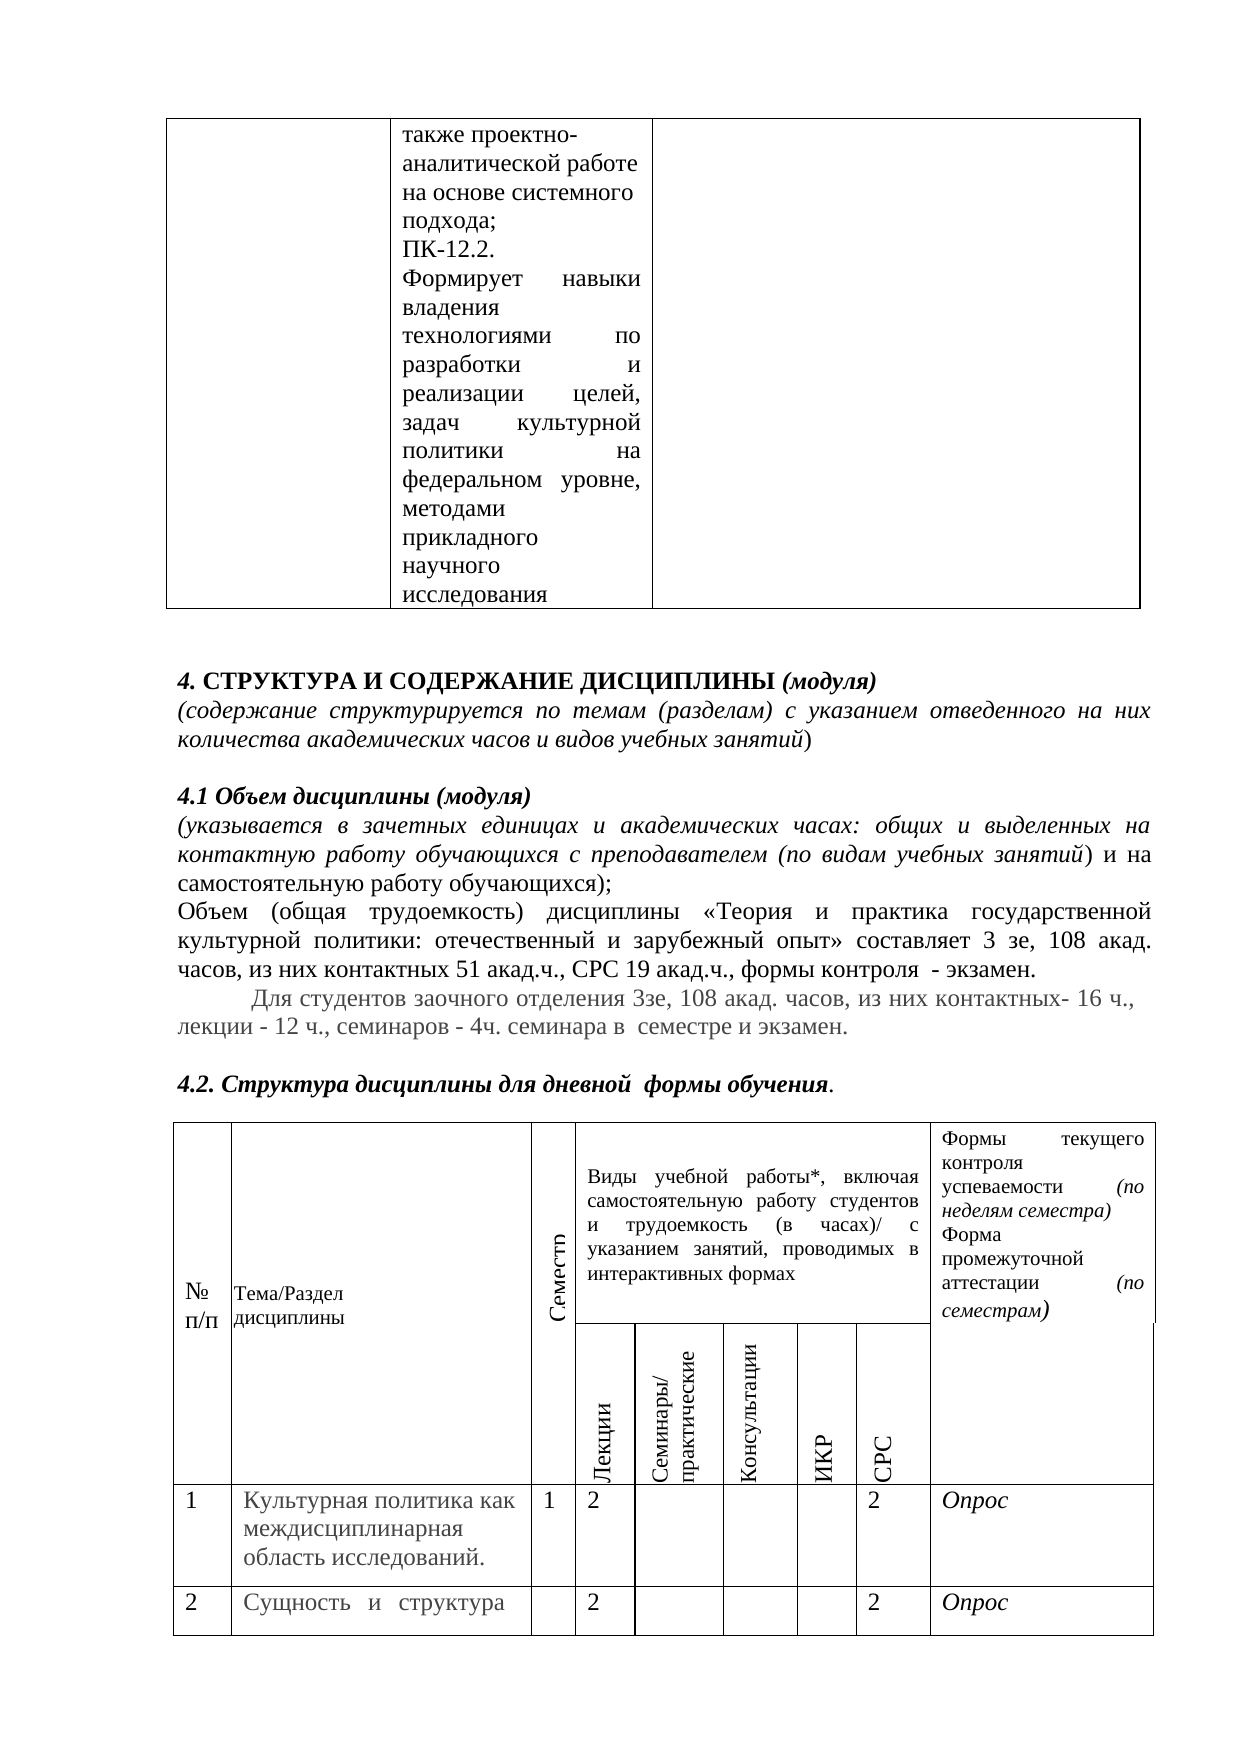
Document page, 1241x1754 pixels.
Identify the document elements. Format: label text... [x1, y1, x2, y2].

table_header № п/п [174, 1123, 231, 1484]
table_cell 2 [174, 1587, 231, 1635]
table_cell 2 [576, 1485, 634, 1586]
table_cell [532, 1587, 575, 1635]
table_cell [931, 1323, 1153, 1484]
table_cell [798, 1587, 856, 1635]
table_cell ИКР [798, 1324, 856, 1484]
table_cell Семинары/ практические [636, 1324, 723, 1484]
text 4. СТРУКТУРА И СОДЕРЖАНИЕ ДИСЦИПЛИНЫ (модуля) [177, 666, 1152, 695]
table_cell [653, 119, 1139, 608]
table_cell [798, 1485, 856, 1586]
table_cell Опрос [931, 1485, 1153, 1586]
table_cell СРС [857, 1324, 930, 1484]
text Объем (общая трудоемкость) дисциплины «Теория и практика государственной культурной политики: отечественный и зарубежный опыт» составляет 3 зе, 108 акад. часов, из них контактных 51 акад.ч., СРС 19 акад.ч., формы контроля - экзамен. [177, 896, 1152, 983]
text Для студентов заочного отделения 3зе, 108 акад. часов, из них контактных- 16 ч., лекции - 12 ч., семинаров - 4ч. семинара в семестре и экзамен. [177, 983, 1136, 1040]
table_header Семестр [532, 1123, 575, 1323]
table_cell 2 [857, 1587, 930, 1635]
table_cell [232, 1587, 531, 1635]
table_cell Лекции [576, 1324, 634, 1484]
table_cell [167, 119, 390, 608]
text 4.1 Объем дисциплины (модуля) [177, 781, 1152, 810]
text 4.2. Структура дисциплины для дневной формы обучения. [177, 1069, 1152, 1098]
table_cell Культурная политика как междисциплинарная область исследований. [232, 1485, 531, 1586]
table_cell [724, 1587, 797, 1635]
table_cell 2 [576, 1587, 634, 1635]
text (содержание структурируется по темам (разделам) с указанием отведенного на них количества академических часов и видов учебных занятий) [177, 695, 1152, 753]
table_cell [532, 1323, 575, 1484]
table_cell [636, 1587, 723, 1635]
table_cell 2 [857, 1485, 930, 1586]
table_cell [391, 119, 652, 608]
table_cell Консультации [724, 1324, 797, 1484]
table_cell [636, 1485, 723, 1586]
table_header Формы текущего контроля успеваемости (по неделям семестра) Форма промежуточной аттестации (по семестрам) [931, 1123, 1155, 1323]
table_cell 1 [174, 1485, 231, 1586]
table_cell 1 [532, 1485, 575, 1586]
table_header Виды учебной работы*, включая самостоятельную работу студентов и трудоемкость (в часах)/ с указанием занятий, проводимых в интерактивных формах [576, 1123, 930, 1323]
table_cell Опрос [931, 1587, 1153, 1635]
table_header Тема/Раздел дисциплины [232, 1123, 531, 1484]
table_cell [724, 1485, 797, 1586]
text (указывается в зачетных единицах и академических часах: общих и выделенных на контактную работу обучающихся с преподавателем (по видам учебных занятий) и на самостоятельную работу обучающихся); [177, 810, 1152, 896]
